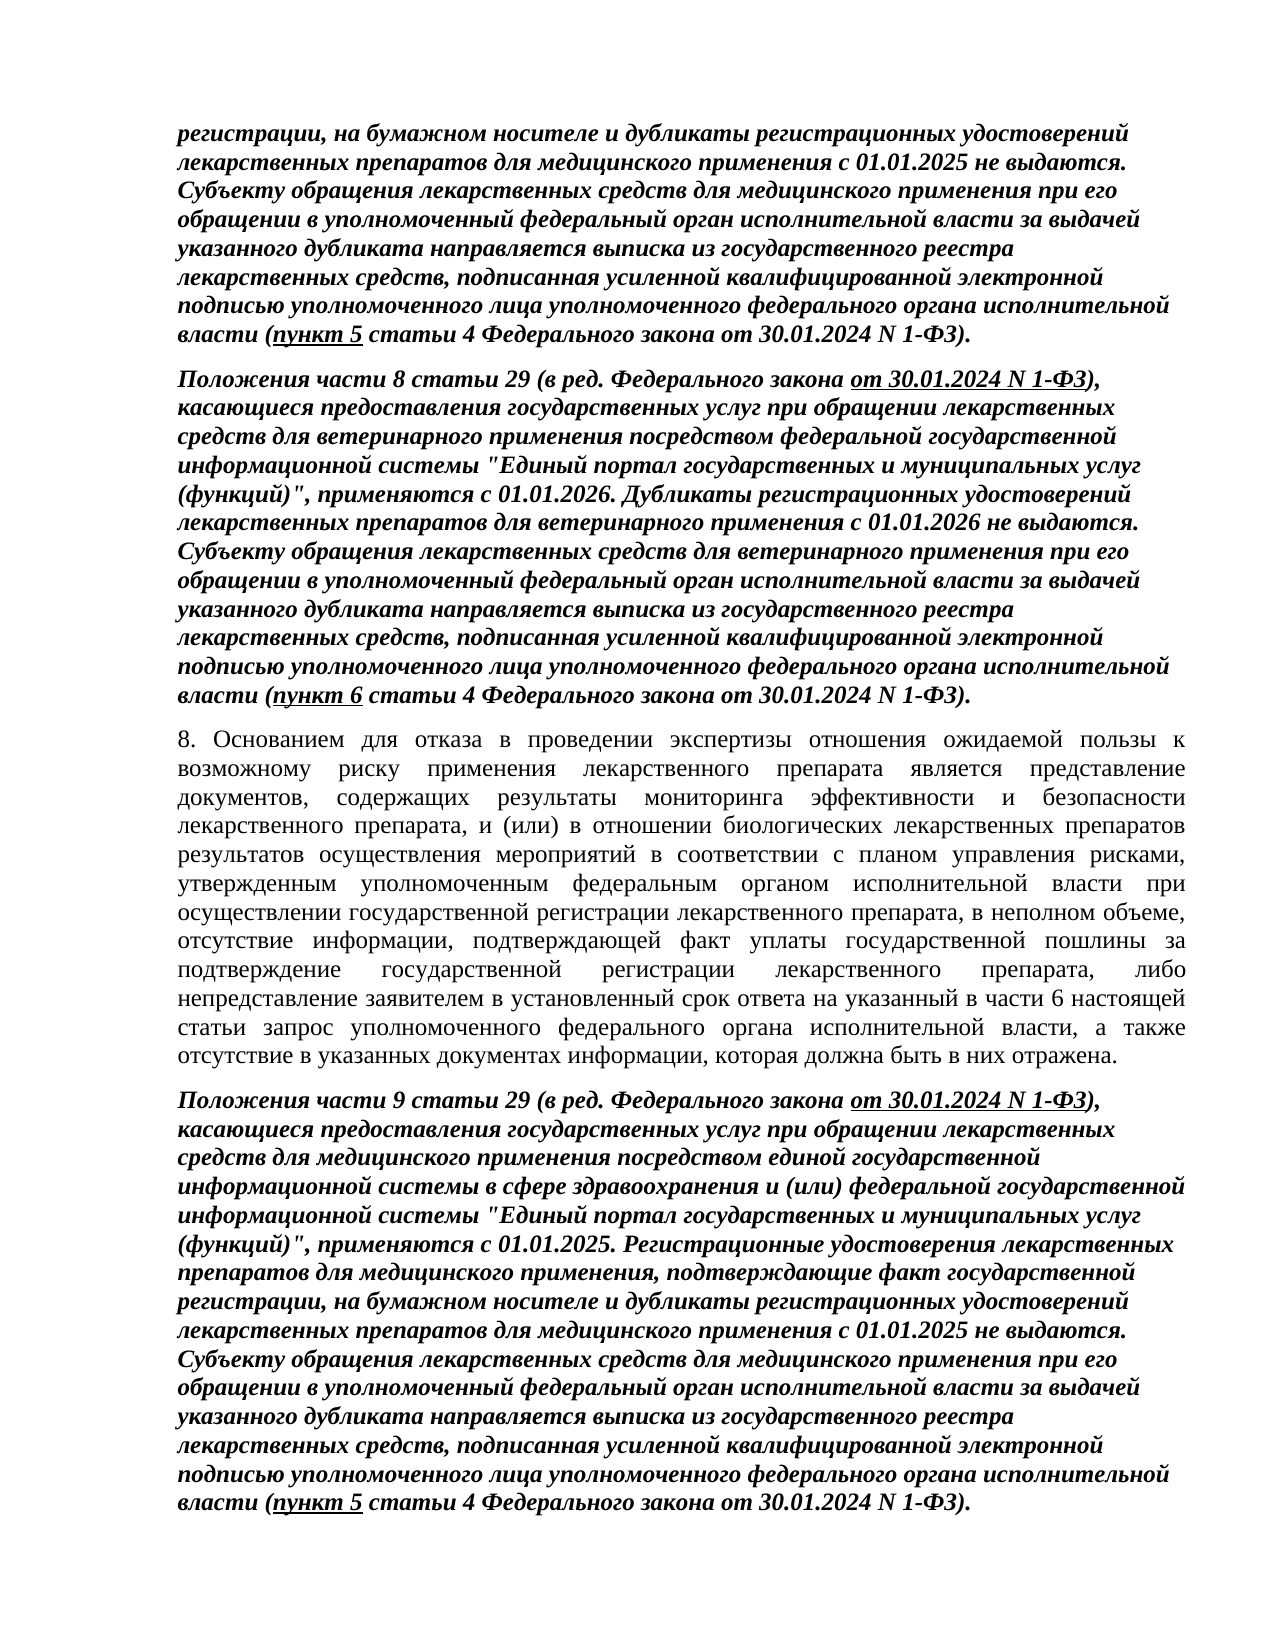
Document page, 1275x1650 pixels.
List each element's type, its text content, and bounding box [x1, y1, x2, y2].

text 8. Основанием для отказа в проведении экспертизы отношения ожидаемой пользы к возможному риску применения лекарственного препарата является представление документов, содержащих результаты мониторинга эффективности и безопасности лекарственного препарата, и (или) в отношении биологических лекарственных препаратов результатов осуществления мероприятий в соответствии с планом управления рисками, утвержденным уполномоченным федеральным органом исполнительной власти при осуществлении государственной регистрации лекарственного препарата, в неполном объеме, отсутствие информации, подтверждающей факт уплаты государственной пошлины за подтверждение государственной регистрации лекарственного препарата, либо непредставление заявителем в установленный срок ответа на указанный в части 6 настоящей статьи запрос уполномоченного федерального органа исполнительной власти, а также отсутствие в указанных документах информации, которая должна быть в них отражена. [177, 724, 1186, 1069]
text Положения части 8 статьи 29 (в ред. Федерального закона от 30.01.2024 N 1-ФЗ), касающиеся предоставления государственных услуг при обращении лекарственных средств для ветеринарного применения посредством федеральной государственной информационной системы "Единый портал государственных и муниципальных услуг (функций)", применяются с 01.01.2026. Дубликаты регистрационных удостоверений лекарственных препаратов для ветеринарного применения с 01.01.2026 не выдаются. Субъекту обращения лекарственных средств для ветеринарного применения при его обращении в уполномоченный федеральный орган исполнительной власти за выдачей указанного дубликата направляется выписка из государственного реестра лекарственных средств, подписанная усиленной квалифицированной электронной подписью уполномоченного лица уполномоченного федерального органа исполнительной власти (пункт 6 статьи 4 Федерального закона от 30.01.2024 N 1-ФЗ). [177, 364, 1186, 709]
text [177, 118, 1186, 348]
text Положения части 9 статьи 29 (в ред. Федерального закона от 30.01.2024 N 1-ФЗ), касающиеся предоставления государственных услуг при обращении лекарственных средств для медицинского применения посредством единой государственной информационной системы в сфере здравоохранения и (или) федеральной государственной информационной системы "Единый портал государственных и муниципальных услуг (функций)", применяются с 01.01.2025. Регистрационные удостоверения лекарственных препаратов для медицинского применения, подтверждающие факт государственной регистрации, на бумажном носителе и дубликаты регистрационных удостоверений лекарственных препаратов для медицинского применения с 01.01.2025 не выдаются. Субъекту обращения лекарственных средств для медицинского применения при его обращении в уполномоченный федеральный орган исполнительной власти за выдачей указанного дубликата направляется выписка из государственного реестра лекарственных средств, подписанная усиленной квалифицированной электронной подписью уполномоченного лица уполномоченного федерального органа исполнительной власти (пункт 5 статьи 4 Федерального закона от 30.01.2024 N 1-ФЗ). [177, 1085, 1186, 1516]
